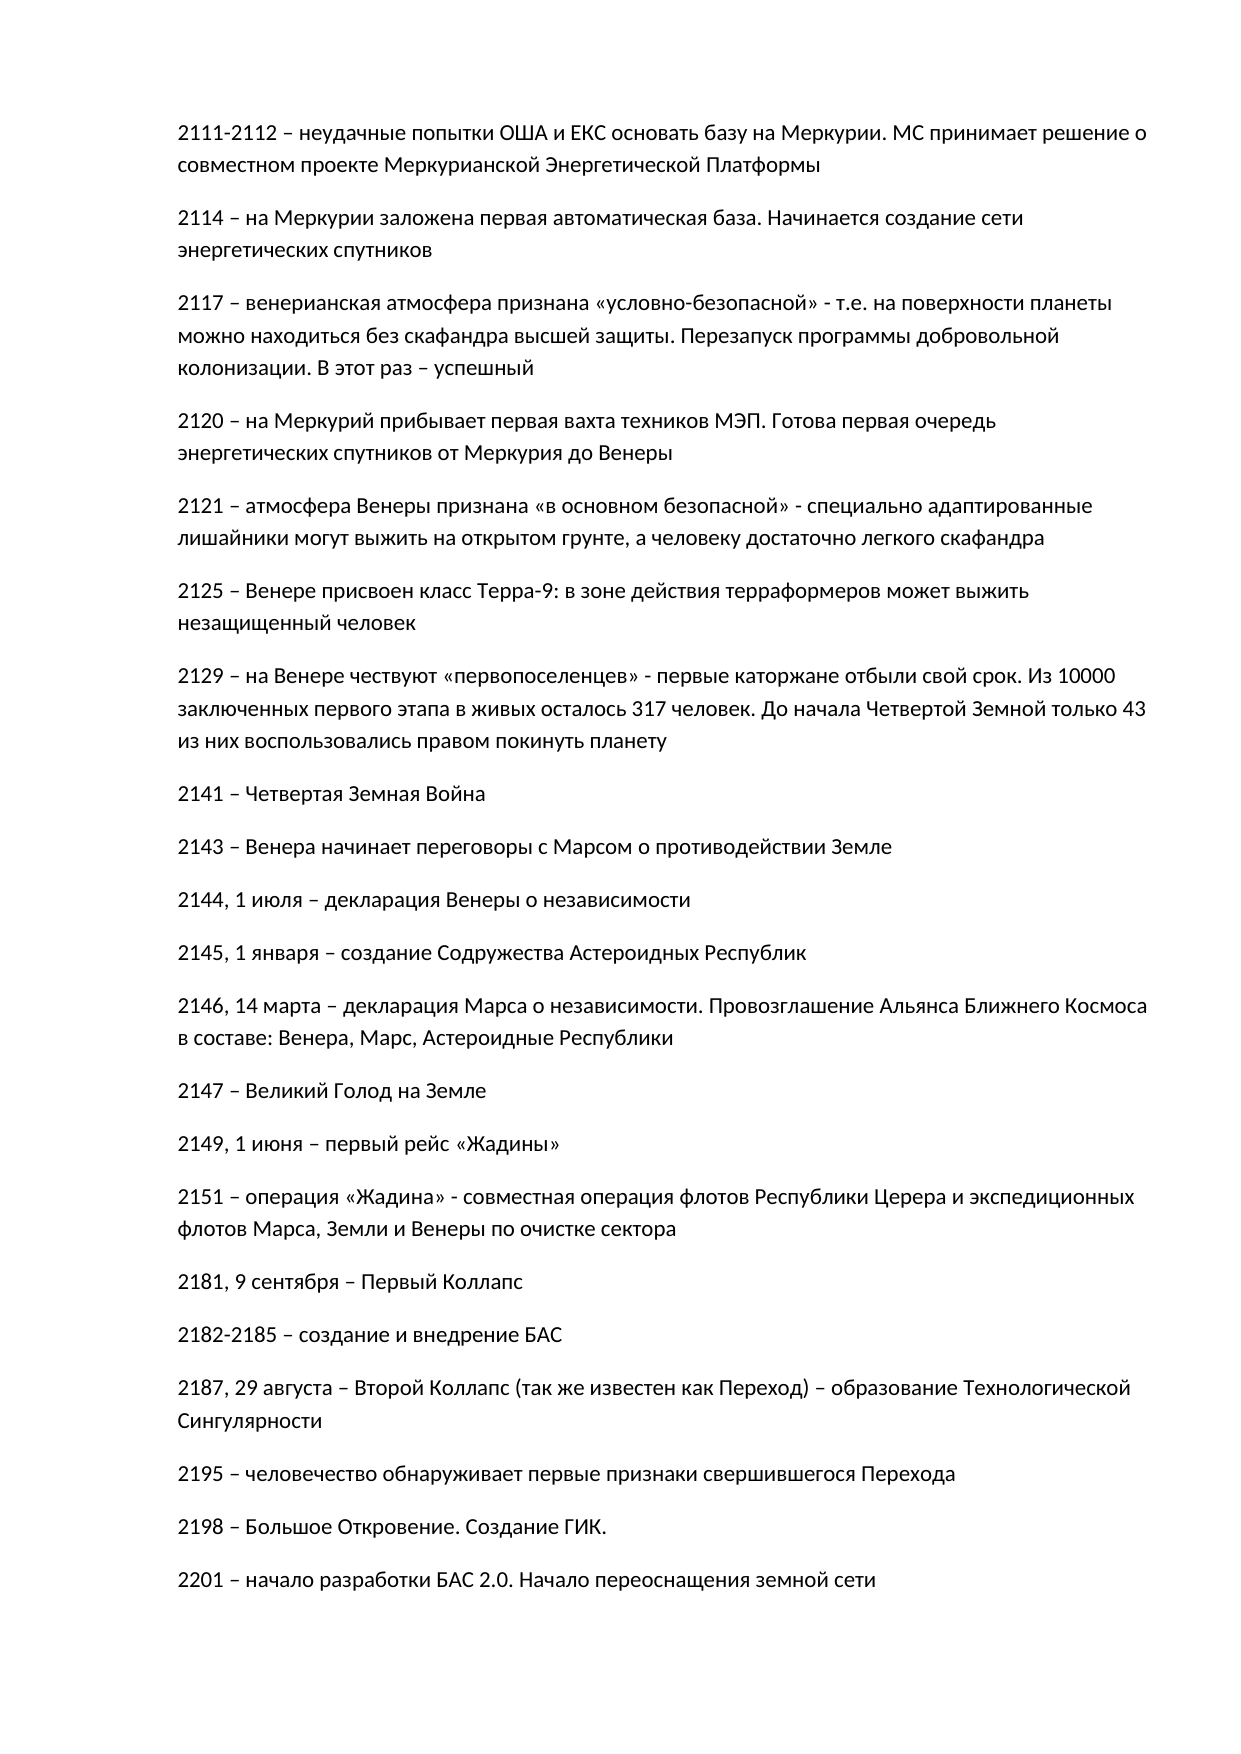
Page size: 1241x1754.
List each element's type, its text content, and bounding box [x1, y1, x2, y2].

text 2144, 1 июля – декларация Венеры о независимости [177, 885, 1152, 913]
text 2181, 9 сентября – Первый Коллапс [177, 1267, 1152, 1296]
text 2182-2185 – создание и внедрение БАС [177, 1321, 1152, 1348]
text 2141 – Четвертая Земная Война [177, 779, 1152, 807]
text 2111-2112 – неудачные попытки ОША и ЕКС основать базу на Меркурии. МС принимает решение о совместном проекте Меркурианской Энергетической Платформы [177, 118, 1152, 178]
text 2143 – Венера начинает переговоры с Марсом о противодействии Земле [177, 832, 1152, 860]
text 2120 – на Меркурий прибывает первая вахта техников МЭП. Готова первая очередь энергетических спутников от Меркурия до Венеры [177, 406, 1152, 466]
text 2147 – Великий Голод на Земле [177, 1076, 1152, 1104]
text 2198 – Большое Откровение. Создание ГИК. [177, 1512, 1152, 1540]
text 2146, 14 марта – декларация Марса о независимости. Провозглашение Альянса Ближнего Космоса в составе: Венера, Марс, Астероидные Республики [177, 991, 1152, 1051]
text 2121 – атмосфера Венеры признана «в основном безопасной» - специально адаптированные лишайники могут выжить на открытом грунте, а человеку достаточно легкого скафандра [177, 491, 1152, 551]
text 2149, 1 июня – первый рейс «Жадины» [177, 1129, 1152, 1157]
text 2151 – операция «Жадина» - совместная операция флотов Республики Церера и экспедиционных флотов Марса, Земли и Венеры по очистке сектора [177, 1182, 1152, 1242]
text 2114 – на Меркурии заложена первая автоматическая база. Начинается создание сети энергетических спутников [177, 203, 1152, 263]
text 2145, 1 января – создание Содружества Астероидных Республик [177, 938, 1152, 966]
text 2195 – человечество обнаруживает первые признаки свершившегося Перехода [177, 1459, 1152, 1487]
text 2125 – Венере присвоен класс Терра-9: в зоне действия терраформеров может выжить незащищенный человек [177, 576, 1152, 637]
text 2187, 29 августа – Второй Коллапс (так же известен как Переход) – образование Технологической Сингулярности [177, 1373, 1152, 1434]
text 2201 – начало разработки БАС 2.0. Начало переоснащения земной сети [177, 1565, 1152, 1593]
text 2117 – венерианская атмосфера признана «условно-безопасной» - т.е. на поверхности планеты можно находиться без скафандра высшей защиты. Перезапуск программы добровольной колонизации. В этот раз – успешный [177, 288, 1152, 381]
text 2129 – на Венере чествуют «первопоселенцев» - первые каторжане отбыли свой срок. Из 10000 заключенных первого этапа в живых осталось 317 человек. До начала Четвертой Земной только 43 из них воспользовались правом покинуть планету [177, 662, 1152, 754]
